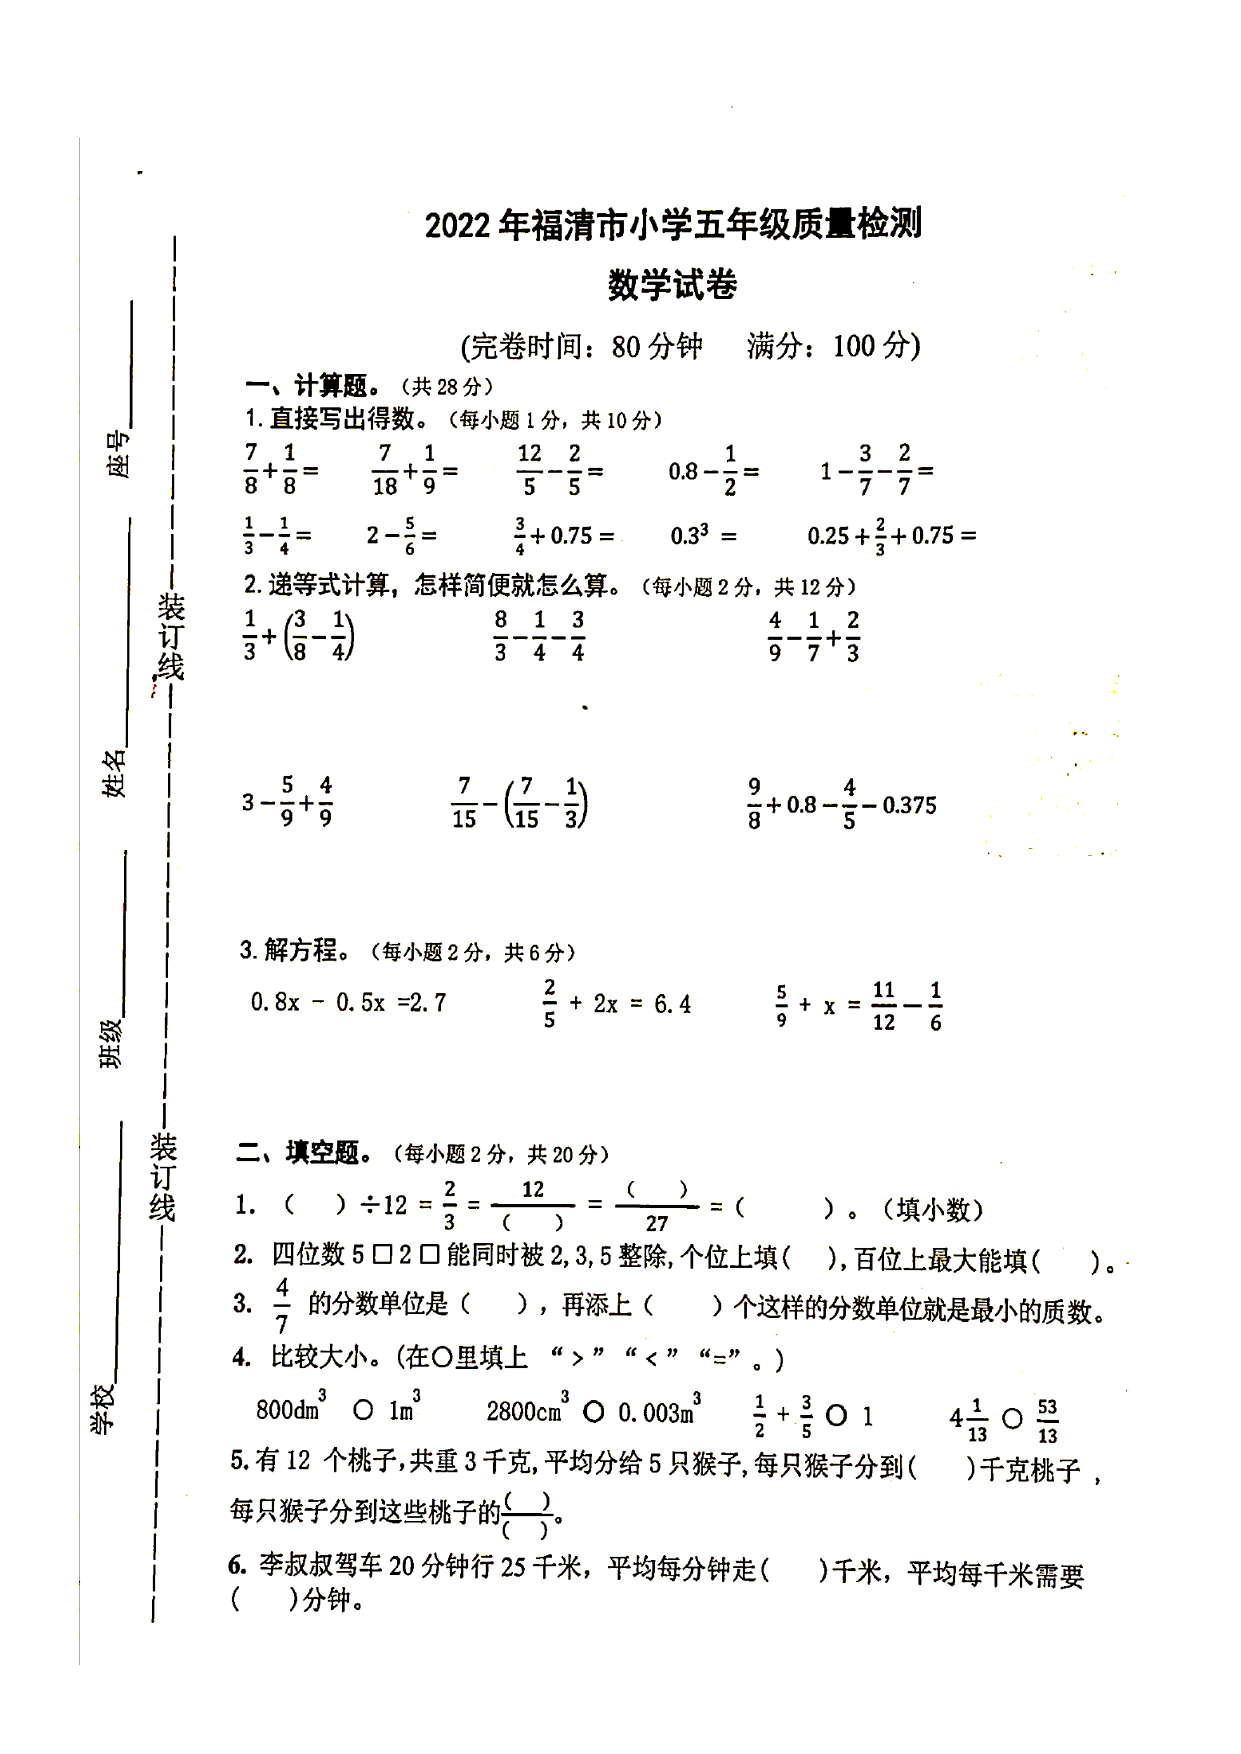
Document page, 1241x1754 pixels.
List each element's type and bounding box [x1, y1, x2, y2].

picture [80, 139, 1162, 1664]
